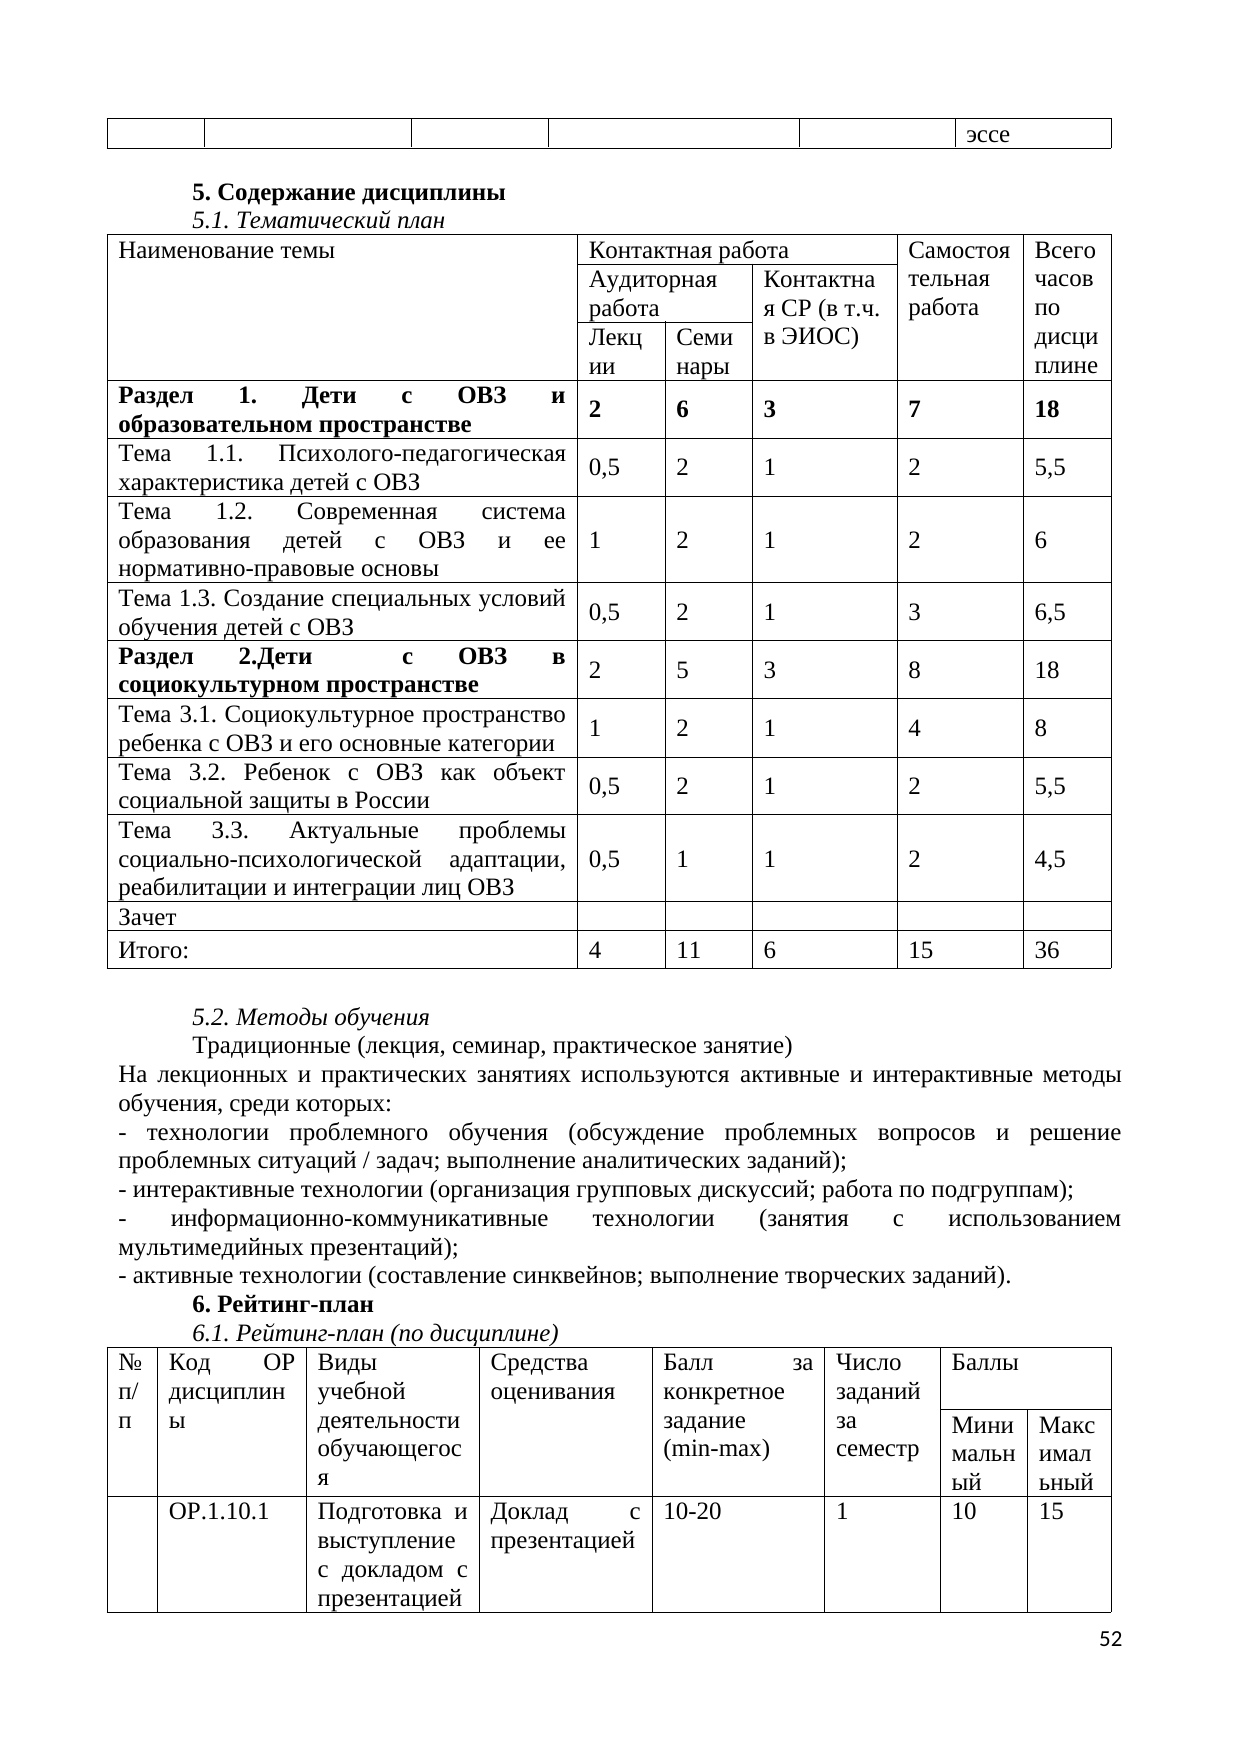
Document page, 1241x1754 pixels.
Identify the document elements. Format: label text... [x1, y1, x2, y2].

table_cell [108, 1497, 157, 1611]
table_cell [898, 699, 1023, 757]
text 6.1. Рейтинг-план (по дисциплине) [118, 1318, 1122, 1347]
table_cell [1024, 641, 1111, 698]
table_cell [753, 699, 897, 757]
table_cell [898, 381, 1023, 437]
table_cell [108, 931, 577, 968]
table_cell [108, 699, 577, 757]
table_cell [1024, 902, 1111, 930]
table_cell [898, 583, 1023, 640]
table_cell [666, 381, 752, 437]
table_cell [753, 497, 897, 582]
text - информационно-коммуникативные технологии (занятия с использованием мультимедийных презентаций); [118, 1203, 1122, 1260]
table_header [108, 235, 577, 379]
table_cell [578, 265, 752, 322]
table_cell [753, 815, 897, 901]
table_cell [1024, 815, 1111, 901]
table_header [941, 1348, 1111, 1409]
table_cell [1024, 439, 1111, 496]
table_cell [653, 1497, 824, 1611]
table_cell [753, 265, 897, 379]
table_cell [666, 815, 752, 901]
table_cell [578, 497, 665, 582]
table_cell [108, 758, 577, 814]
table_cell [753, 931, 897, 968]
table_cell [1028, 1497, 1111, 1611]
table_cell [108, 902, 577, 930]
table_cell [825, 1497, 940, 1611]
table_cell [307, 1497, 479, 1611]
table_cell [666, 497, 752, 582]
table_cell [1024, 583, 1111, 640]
text 5.1. Тематический план [118, 205, 1122, 234]
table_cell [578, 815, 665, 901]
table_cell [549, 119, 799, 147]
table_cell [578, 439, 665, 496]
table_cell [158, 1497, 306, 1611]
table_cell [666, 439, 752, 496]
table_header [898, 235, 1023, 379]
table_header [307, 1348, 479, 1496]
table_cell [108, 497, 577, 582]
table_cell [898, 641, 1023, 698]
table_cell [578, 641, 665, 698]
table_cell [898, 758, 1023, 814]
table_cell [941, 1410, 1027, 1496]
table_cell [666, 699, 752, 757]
text 6. Рейтинг-план [118, 1289, 1122, 1318]
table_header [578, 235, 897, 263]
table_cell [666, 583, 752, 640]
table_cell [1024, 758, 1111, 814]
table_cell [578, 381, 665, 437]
text 5. Содержание дисциплины [118, 177, 1122, 205]
text - технологии проблемного обучения (обсуждение проблемных вопросов и решение проблемных ситуаций / задач; выполнение аналитических заданий); [118, 1117, 1122, 1174]
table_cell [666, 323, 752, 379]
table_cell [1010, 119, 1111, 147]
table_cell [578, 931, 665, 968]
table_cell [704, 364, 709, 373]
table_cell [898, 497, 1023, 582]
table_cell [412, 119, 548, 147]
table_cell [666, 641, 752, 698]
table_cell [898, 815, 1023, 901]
text Традиционные (лекция, семинар, практическое занятие) [118, 1030, 1122, 1059]
text - активные технологии (составление синквейнов; выполнение творческих заданий). [118, 1260, 1122, 1289]
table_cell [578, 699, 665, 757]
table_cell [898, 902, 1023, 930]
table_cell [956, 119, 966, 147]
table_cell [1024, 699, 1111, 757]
text На лекционных и практических занятиях используются активные и интерактивные методы обучения, среди которых: [118, 1059, 1122, 1117]
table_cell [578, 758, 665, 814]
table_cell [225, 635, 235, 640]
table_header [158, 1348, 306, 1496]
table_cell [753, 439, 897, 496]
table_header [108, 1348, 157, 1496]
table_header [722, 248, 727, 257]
text - интерактивные технологии (организация групповых дискуссий; работа по подгруппам); [118, 1174, 1122, 1203]
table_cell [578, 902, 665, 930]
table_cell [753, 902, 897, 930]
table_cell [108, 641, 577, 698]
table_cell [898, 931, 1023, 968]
text 5.2. Методы обучения [118, 1002, 1122, 1030]
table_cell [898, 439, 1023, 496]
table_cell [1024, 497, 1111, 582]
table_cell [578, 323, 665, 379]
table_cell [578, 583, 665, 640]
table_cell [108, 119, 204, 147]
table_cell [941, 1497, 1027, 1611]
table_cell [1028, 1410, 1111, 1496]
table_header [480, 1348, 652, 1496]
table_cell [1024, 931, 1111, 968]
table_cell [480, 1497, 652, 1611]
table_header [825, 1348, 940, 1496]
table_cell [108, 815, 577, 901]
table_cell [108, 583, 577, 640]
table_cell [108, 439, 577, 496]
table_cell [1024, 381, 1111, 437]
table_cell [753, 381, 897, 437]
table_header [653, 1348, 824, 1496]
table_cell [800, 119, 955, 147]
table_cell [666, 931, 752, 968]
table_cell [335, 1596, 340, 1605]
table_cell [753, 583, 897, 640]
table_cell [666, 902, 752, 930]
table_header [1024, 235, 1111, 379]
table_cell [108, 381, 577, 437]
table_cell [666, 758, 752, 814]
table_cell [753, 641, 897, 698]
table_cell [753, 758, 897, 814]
